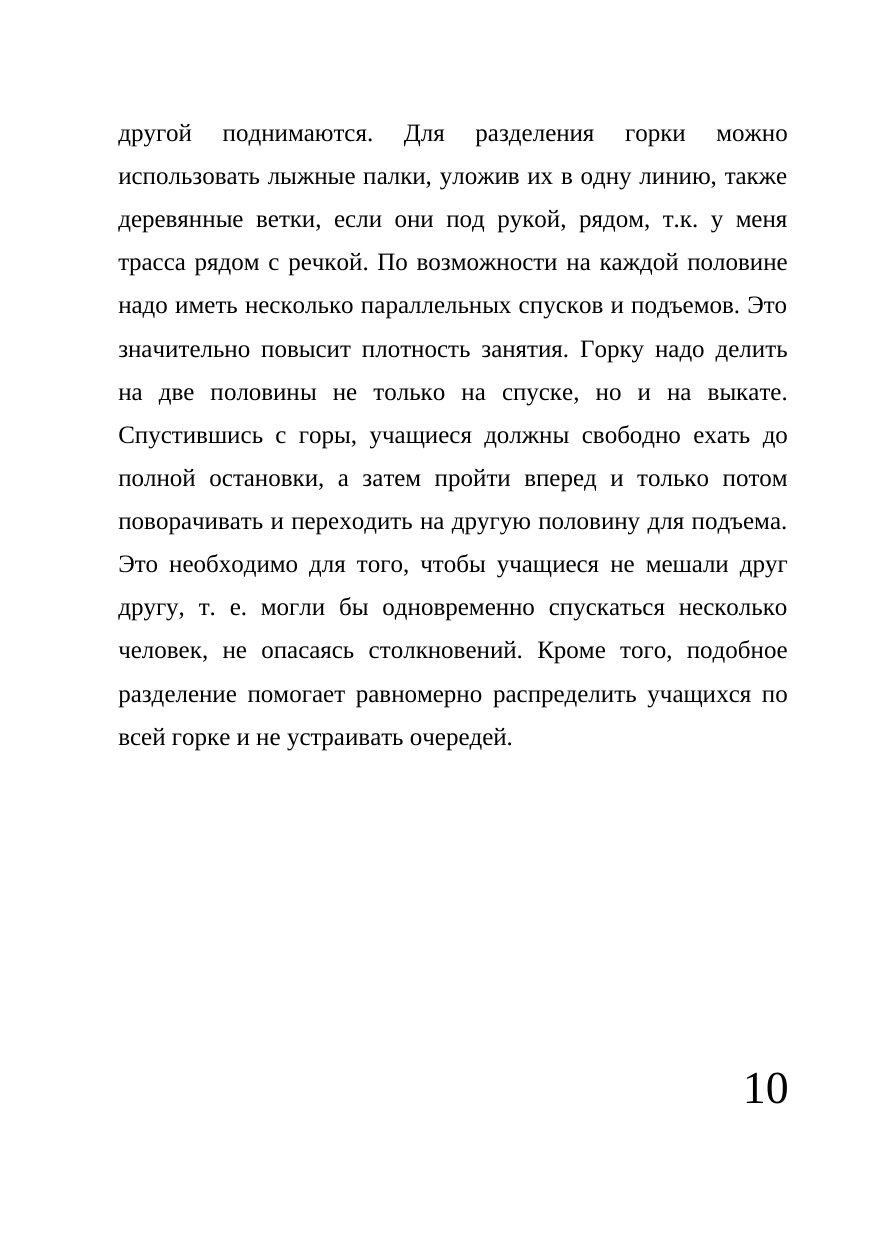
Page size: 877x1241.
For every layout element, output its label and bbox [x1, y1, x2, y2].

text [118, 118, 788, 751]
